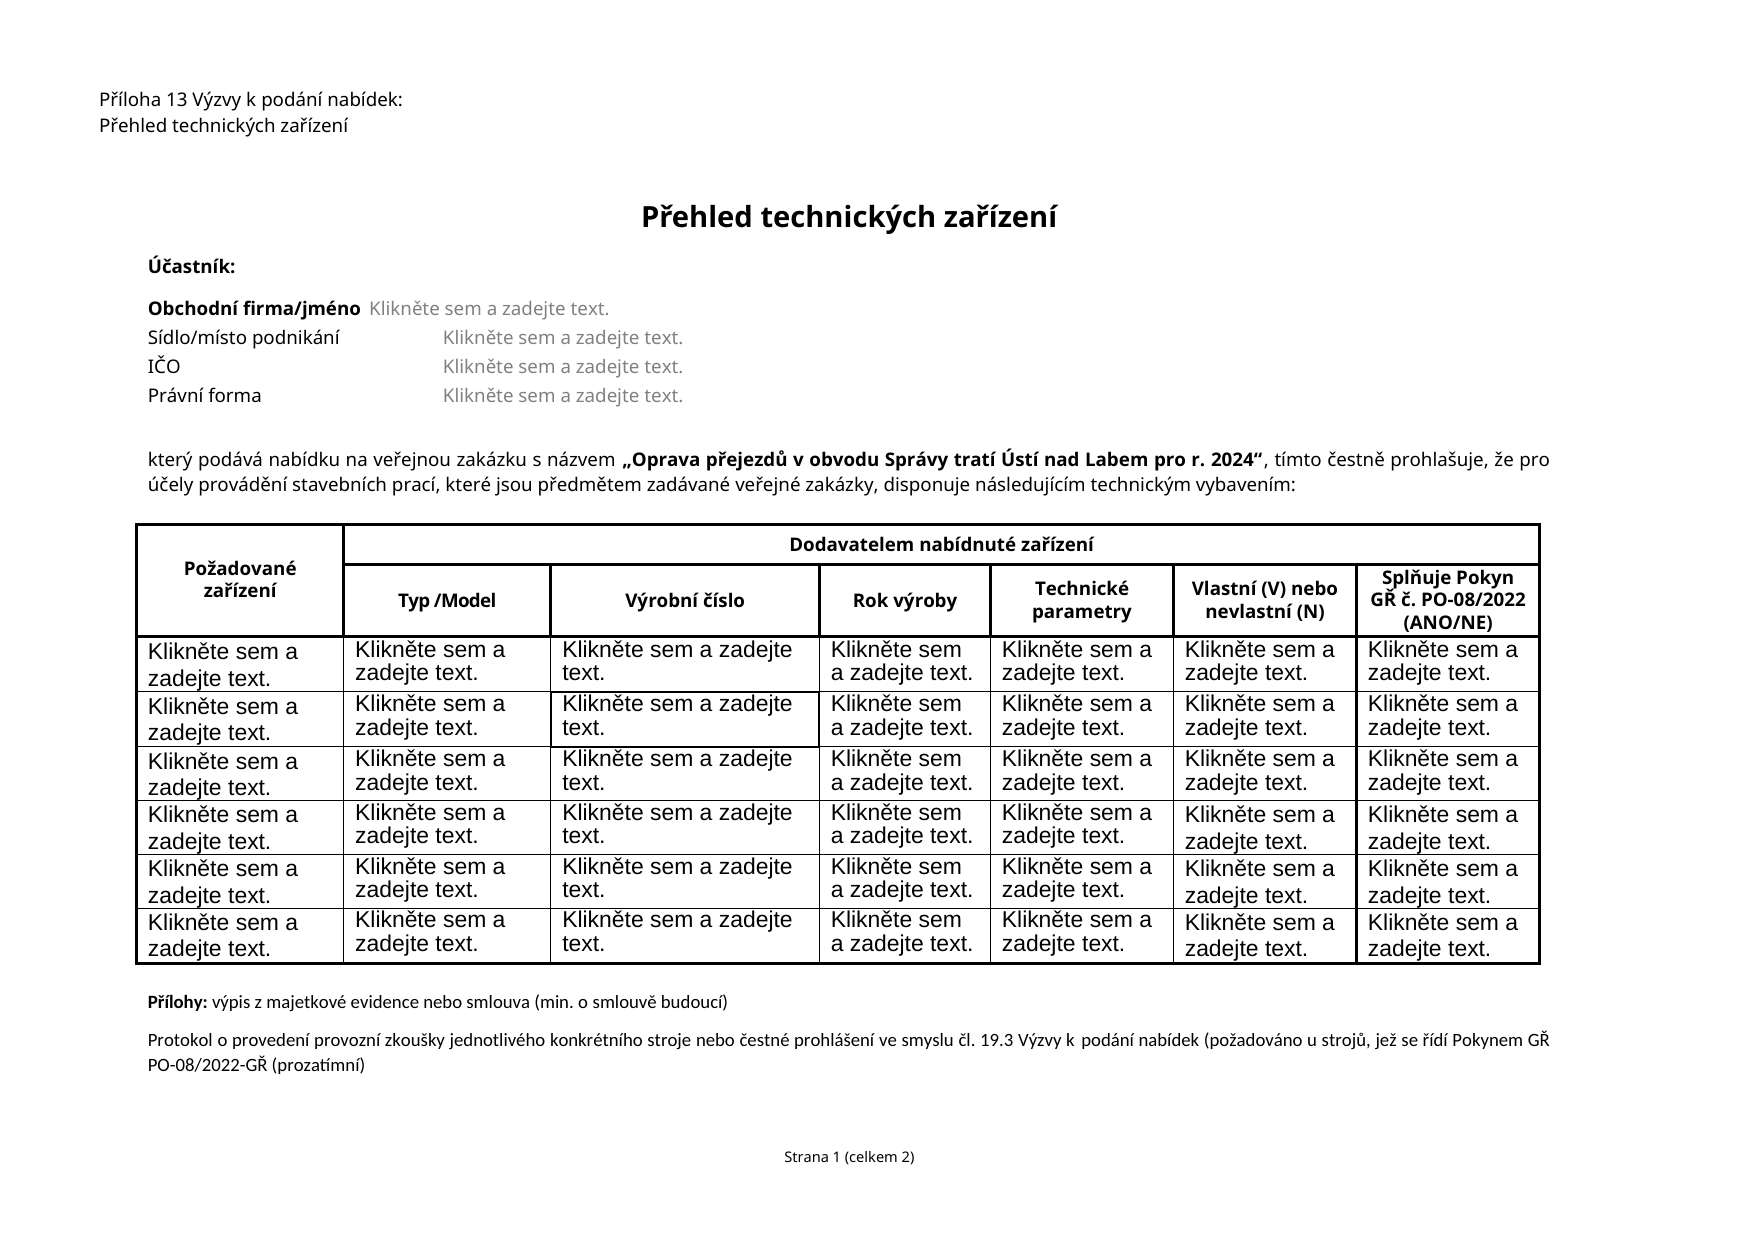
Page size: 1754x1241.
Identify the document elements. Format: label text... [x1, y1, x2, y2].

table_cell Typ /Model [345, 566, 549, 635]
table_cell Splňuje Pokyn GŘ č. PO-08/2022 (ANO/NE) [1358, 566, 1538, 635]
table_header Dodavatelem nabídnuté zařízení [345, 526, 1538, 563]
text Přílohy: výpis z majetkové evidence nebo smlouva (min. o smlouvě budoucí) [148, 990, 1551, 1013]
table_header Požadované zařízení [138, 526, 342, 635]
table_cell Rok výroby [821, 566, 989, 635]
text Účastník: [148, 249, 1551, 279]
table_cell Vlastní (V) nebo nevlastní (N) [1175, 566, 1355, 635]
title Přehled technických zařízení [148, 196, 1551, 236]
text Protokol o provedení provozní zkoušky jednotlivého konkrétního stroje nebo čestné prohlášení ve smyslu čl. 19.3 Výzvy k podání nabídek (požadováno u strojů, jež se řídí Pokynem GŘ PO-08/2022-GŘ (prozatímní) [148, 1028, 1551, 1076]
text IČO [148, 350, 1551, 379]
table_cell Výrobní číslo [552, 566, 818, 635]
text který podává nabídku na veřejnou zakázku s názvem „Oprava přejezdů v obvodu Správy tratí Ústí nad Labem pro r. 2024“, tímto čestně prohlašuje, že pro účely provádění stavebních prací, které jsou předmětem zadávané veřejné zakázky, disponuje následujícím technickým vybavením: [148, 446, 1551, 497]
text Právní forma [148, 379, 1551, 408]
table_cell Technické parametry [992, 566, 1172, 635]
text Sídlo/místo podnikání [148, 321, 1551, 350]
text Obchodní firma/jméno [148, 292, 1551, 321]
